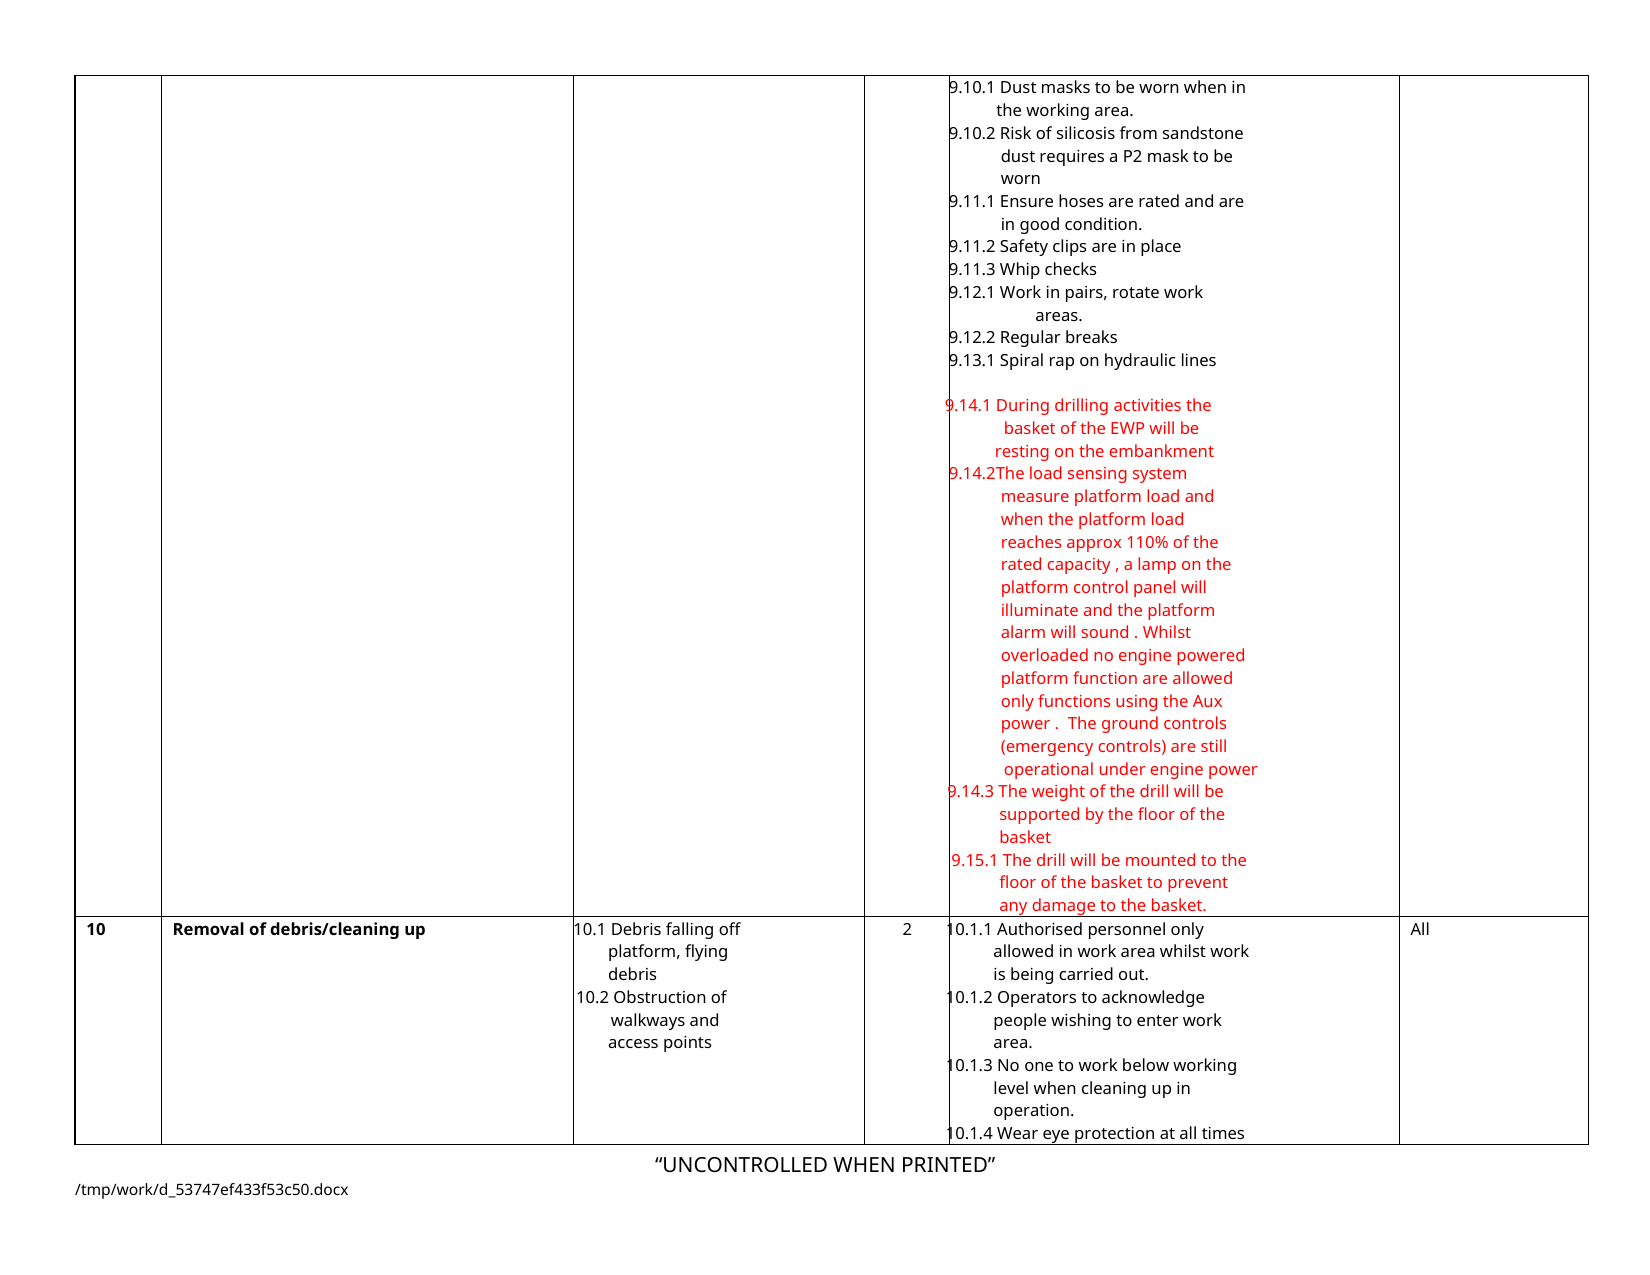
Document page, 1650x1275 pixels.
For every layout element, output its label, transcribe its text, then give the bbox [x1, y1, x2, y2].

table_cell All [1400, 917, 1588, 1144]
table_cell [162, 76, 573, 916]
table_cell 9 [76, 76, 161, 916]
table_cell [950, 917, 1399, 1144]
table_cell 10 [76, 917, 161, 1144]
table_cell 2 [865, 76, 949, 916]
table_cell [1400, 76, 1588, 916]
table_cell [950, 76, 1399, 916]
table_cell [574, 917, 864, 1144]
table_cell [162, 917, 573, 1144]
table_cell 2 [865, 917, 949, 1144]
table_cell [574, 76, 864, 916]
